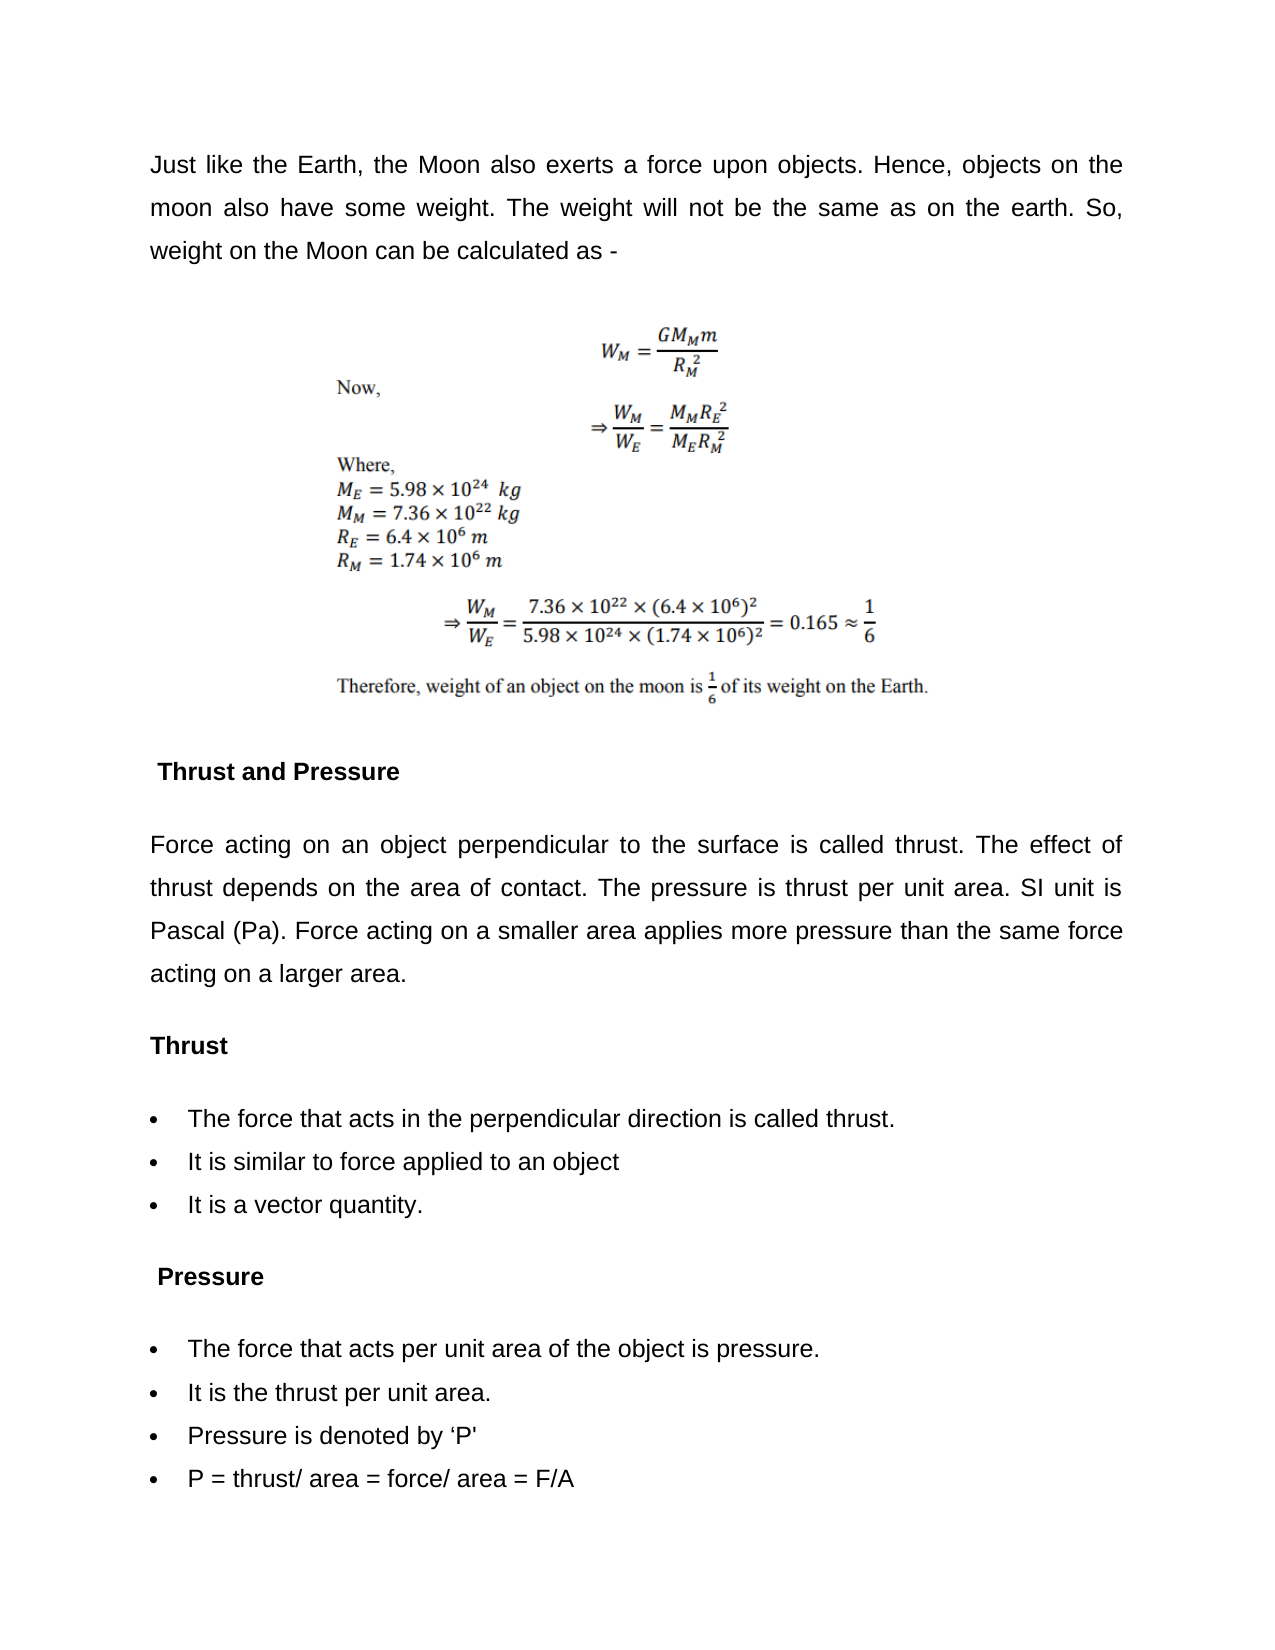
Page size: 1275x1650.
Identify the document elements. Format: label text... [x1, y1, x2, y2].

list Pressure is denoted by ‘P' [150, 1421, 1125, 1449]
list P = thrust/ area = force/ area = F/A [150, 1464, 1125, 1493]
list The force that acts in the perpendicular direction is called thrust. [150, 1104, 1125, 1132]
text Pressure [150, 1262, 1125, 1291]
list It is the thrust per unit area. [150, 1378, 1125, 1406]
list It is similar to force applied to an object [150, 1147, 1125, 1176]
text Thrust [150, 1031, 1125, 1060]
picture [322, 308, 953, 714]
subtitle Thrust and Pressure [150, 757, 1125, 786]
list The force that acts per unit area of the object is pressure. [150, 1334, 1125, 1363]
list It is a vector quantity. [150, 1190, 1125, 1219]
text Just like the Earth, the Moon also exerts a force upon objects. Hence, objects on the moon also have some weight. The weight will not be the same as on the earth. So, weight on the Moon can be calculated as - [150, 150, 1125, 265]
text Force acting on an object perpendicular to the surface is called thrust. The effect of thrust depends on the area of contact. The pressure is thrust per unit area. SI unit is Pascal (Pa). Force acting on a smaller area applies more pressure than the same force acting on a larger area. [150, 830, 1125, 988]
